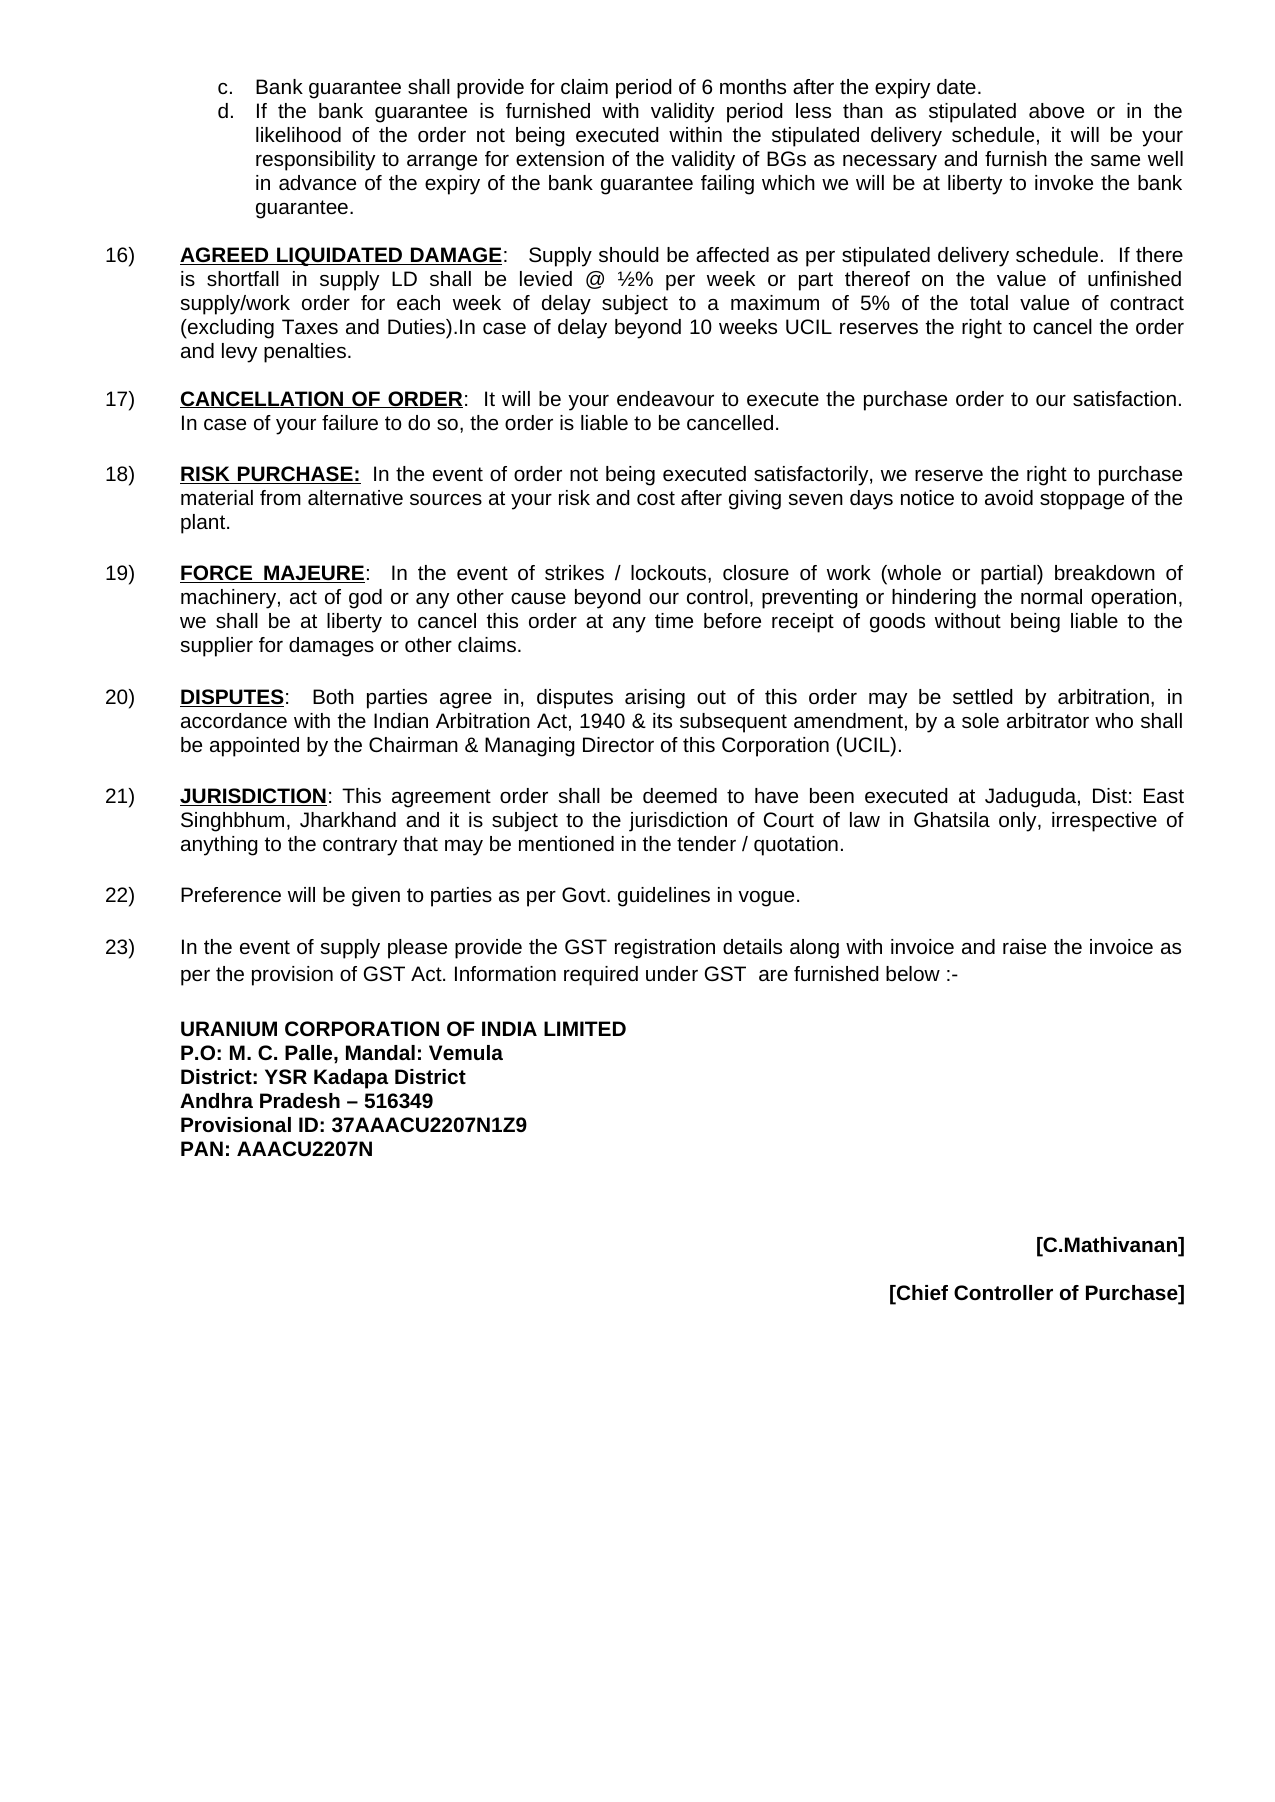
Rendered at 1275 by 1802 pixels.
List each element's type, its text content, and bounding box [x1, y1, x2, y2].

list DISPUTES: Both parties agree in, disputes arising out of this order may be settled by arbitration, in accordance with the Indian Arbitration Act, 1940 & its subsequent amendment, by a sole arbitrator who shall be appointed by the Chairman & Managing Director of this Corporation (UCIL). [105, 684, 1185, 756]
list Preference will be given to parties as per Govt. guidelines in vogue. [105, 883, 1185, 907]
list PAN: AAACU2207N [180, 1137, 1185, 1161]
list Andhra Pradesh – 516349 [180, 1089, 1185, 1113]
list URANIUM CORPORATION OF INDIA LIMITED [180, 1017, 1185, 1041]
list RISK PURCHASE: In the event of order not being executed satisfactorily, we reserve the right to purchase material from alternative sources at your risk and cost after giving seven days notice to avoid stoppage of the plant. [105, 462, 1185, 534]
text [Chief Controller of Purchase] [555, 1281, 1185, 1305]
text [C.Mathivanan] [555, 1233, 1185, 1257]
list District: YSR Kadapa District [180, 1065, 1185, 1089]
list If the bank guarantee is furnished with validity period less than as stipulated above or in the likelihood of the order not being executed within the stipulated delivery schedule, it will be your responsibility to arrange for extension of the validity of BGs as necessary and furnish the same well in advance of the expiry of the bank guarantee failing which we will be at liberty to invoke the bank guarantee. [217, 99, 1185, 219]
list Provisional ID: 37AAACU2207N1Z9 [180, 1113, 1185, 1137]
list Bank guarantee shall provide for claim period of 6 months after the expiry date. [217, 75, 1185, 99]
list CANCELLATION OF ORDER: It will be your endeavour to execute the purchase order to our satisfaction. In case of your failure to do so, the order is liable to be cancelled. [105, 386, 1185, 434]
list JURISDICTION: This agreement order shall be deemed to have been executed at Jaduguda, Dist: East Singhbhum, Jharkhand and it is subject to the jurisdiction of Court of law in Ghatsila only, irrespective of anything to the contrary that may be mentioned in the tender / quotation. [105, 784, 1185, 856]
list P.O: M. C. Palle, Mandal: Vemula [180, 1041, 1185, 1065]
list FORCE MAJEURE: In the event of strikes / lockouts, closure of work (whole or partial) breakdown of machinery, act of god or any other cause beyond our control, preventing or hindering the normal operation, we shall be at liberty to cancel this order at any time before receipt of goods without being liable to the supplier for damages or other claims. [105, 561, 1185, 657]
list AGREED LIQUIDATED DAMAGE: Supply should be affected as per stipulated delivery schedule. If there is shortfall in supply LD shall be levied @ ½% per week or part thereof on the value of unfinished supply/work order for each week of delay subject to a maximum of 5% of the total value of contract (excluding Taxes and Duties).In case of delay beyond 10 weeks UCIL reserves the right to cancel the order and levy penalties. [105, 243, 1185, 362]
list In the event of supply please provide the GST registration details along with invoice and raise the invoice as per the provision of GST Act. Information required under GST are furnished below :- [105, 935, 1185, 986]
